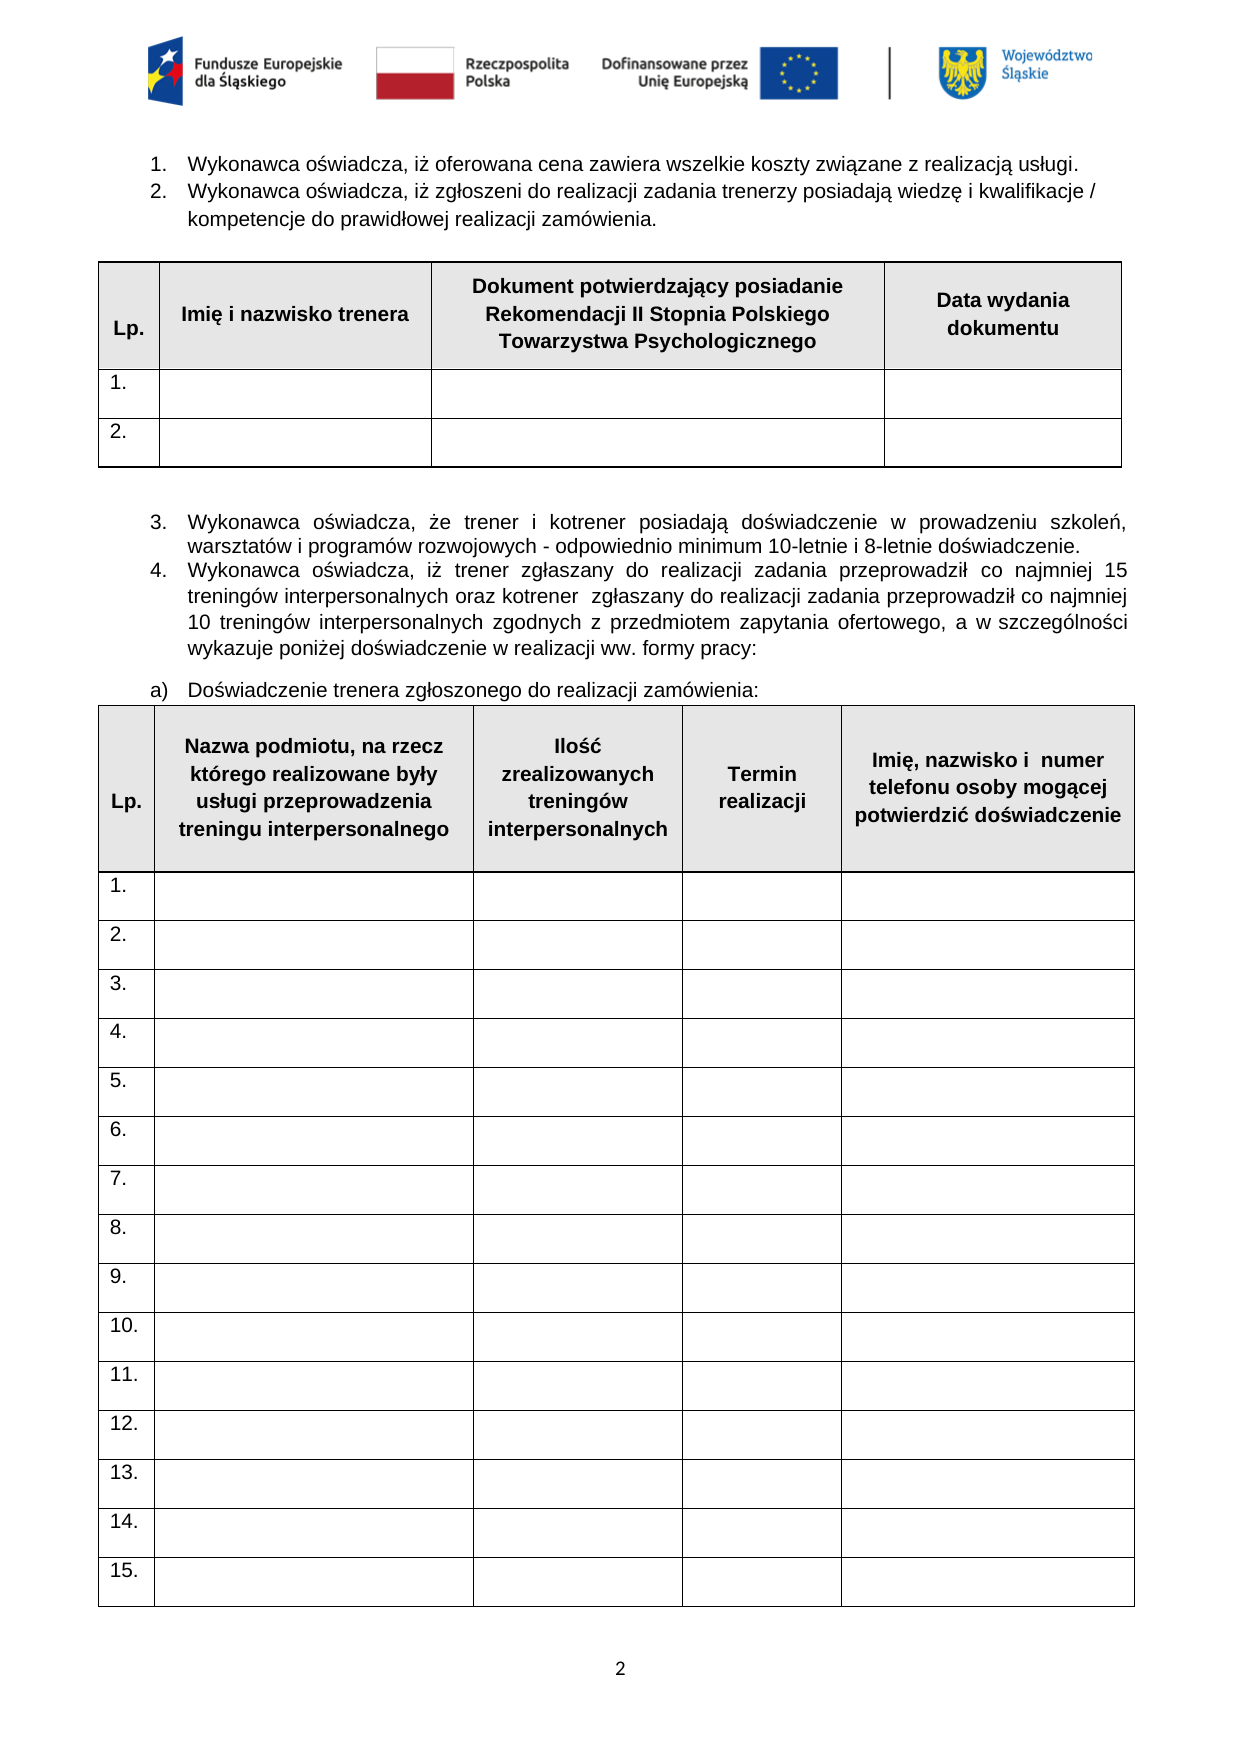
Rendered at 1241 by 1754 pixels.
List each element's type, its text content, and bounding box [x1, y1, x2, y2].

table_cell [474, 1509, 682, 1557]
table_header Lp. [99, 263, 159, 368]
table_cell [474, 970, 682, 1018]
table_cell 7. [99, 1166, 154, 1214]
table_cell [842, 1264, 1134, 1312]
table_cell [474, 1068, 682, 1116]
table_cell 2. [99, 419, 159, 466]
table_cell [155, 921, 473, 969]
table_header Imię i nazwisko trenera [160, 263, 431, 368]
table_cell [842, 1411, 1134, 1459]
table_cell 11. [99, 1362, 154, 1410]
list Wykonawca oświadcza, iż trener zgłaszany do realizacji zadania przeprowadził co najmniej 15 treningów interpersonalnych oraz kotrener zgłaszany do realizacji zadania przeprowadził co najmniej 10 treningów interpersonalnych zgodnych z przedmiotem zapytania ofertowego, a w szczególności wykazuje poniżej doświadczenie w realizacji ww. formy pracy: [150, 558, 1128, 659]
table_cell [474, 1117, 682, 1165]
table_cell [683, 1019, 841, 1067]
table_cell [683, 1558, 841, 1606]
table_cell [842, 1558, 1134, 1606]
table_cell [160, 370, 431, 417]
table_cell [885, 419, 1121, 466]
table_cell [155, 1019, 473, 1067]
table_cell [155, 1068, 473, 1116]
table_header Termin realizacji [683, 706, 841, 871]
table_cell [155, 1558, 473, 1606]
table_cell [842, 921, 1134, 969]
table_cell [842, 1019, 1134, 1067]
table_cell [474, 1313, 682, 1361]
table_cell [683, 1117, 841, 1165]
table_cell [683, 921, 841, 969]
table_cell [842, 1509, 1134, 1557]
table_cell [155, 1362, 473, 1410]
table_cell [683, 1362, 841, 1410]
table_cell [155, 1117, 473, 1165]
table_cell [474, 1362, 682, 1410]
table_cell [155, 1460, 473, 1508]
table_cell 12. [99, 1411, 154, 1459]
table_cell [683, 970, 841, 1018]
table_cell 8. [99, 1215, 154, 1263]
table_cell [474, 1460, 682, 1508]
table_cell [842, 1166, 1134, 1214]
table_header Nazwa podmiotu, na rzecz którego realizowane były usługi przeprowadzenia treningu interpersonalnego [155, 706, 473, 871]
table_cell [474, 1411, 682, 1459]
table_cell [683, 1509, 841, 1557]
table_header Data wydania dokumentu [885, 263, 1121, 368]
table_cell [683, 1166, 841, 1214]
table_header Lp. [99, 706, 154, 871]
table_cell [155, 1509, 473, 1557]
picture [148, 36, 1093, 106]
list Wykonawca oświadcza, że trener i kotrener posiadają doświadczenie w prowadzeniu szkoleń, warsztatów i programów rozwojowych - odpowiednio minimum 10-letnie i 8-letnie doświadczenie. [150, 510, 1128, 558]
table_cell [683, 1411, 841, 1459]
table_cell [155, 1411, 473, 1459]
table_header Dokument potwierdzający posiadanie Rekomendacji II Stopnia Polskiego Towarzystwa Psychologicznego [432, 263, 884, 368]
table_cell [842, 1117, 1134, 1165]
table_cell 2. [99, 921, 154, 969]
table_header Ilość zrealizowanych treningów interpersonalnych [474, 706, 682, 871]
table_cell [474, 921, 682, 969]
table_cell [474, 873, 682, 920]
table_cell [683, 873, 841, 920]
table_cell [160, 419, 431, 466]
table_cell [474, 1166, 682, 1214]
table_cell [432, 370, 884, 417]
table_cell [474, 1019, 682, 1067]
table_cell [842, 970, 1134, 1018]
table_cell [842, 873, 1134, 920]
table_cell 10. [99, 1313, 154, 1361]
table_cell [842, 1068, 1134, 1116]
table_cell 15. [99, 1558, 154, 1606]
table_cell 6. [99, 1117, 154, 1165]
table_cell [842, 1215, 1134, 1263]
table_cell [155, 1215, 473, 1263]
table_header Imię, nazwisko i numer telefonu osoby mogącej potwierdzić doświadczenie [842, 706, 1134, 871]
table_cell [683, 1215, 841, 1263]
table_cell 1. [99, 370, 159, 417]
table_cell [155, 1166, 473, 1214]
table_cell [842, 1460, 1134, 1508]
table_cell [885, 370, 1121, 417]
list Wykonawca oświadcza, iż oferowana cena zawiera wszelkie koszty związane z realizacją usługi. [150, 151, 1128, 175]
table_cell [842, 1313, 1134, 1361]
table_cell 4. [99, 1019, 154, 1067]
list Doświadczenie trenera zgłoszonego do realizacji zamówienia: [150, 678, 1128, 702]
table_cell [155, 970, 473, 1018]
table_cell 5. [99, 1068, 154, 1116]
table_cell [683, 1313, 841, 1361]
table_cell [155, 873, 473, 920]
table_cell [683, 1264, 841, 1312]
table_cell [432, 419, 884, 466]
table_cell [474, 1558, 682, 1606]
table_cell [155, 1264, 473, 1312]
table_cell 14. [99, 1509, 154, 1557]
table_cell [474, 1264, 682, 1312]
table_cell 3. [99, 970, 154, 1018]
table_cell [683, 1068, 841, 1116]
table_cell 1. [99, 873, 154, 920]
list Wykonawca oświadcza, iż zgłoszeni do realizacji zadania trenerzy posiadają wiedzę i kwalifikacje / kompetencje do prawidłowej realizacji zamówienia. [150, 179, 1128, 230]
table_cell [683, 1460, 841, 1508]
table_cell [842, 1362, 1134, 1410]
table_cell [155, 1313, 473, 1361]
table_cell 9. [99, 1264, 154, 1312]
table_cell [474, 1215, 682, 1263]
table_cell 13. [99, 1460, 154, 1508]
